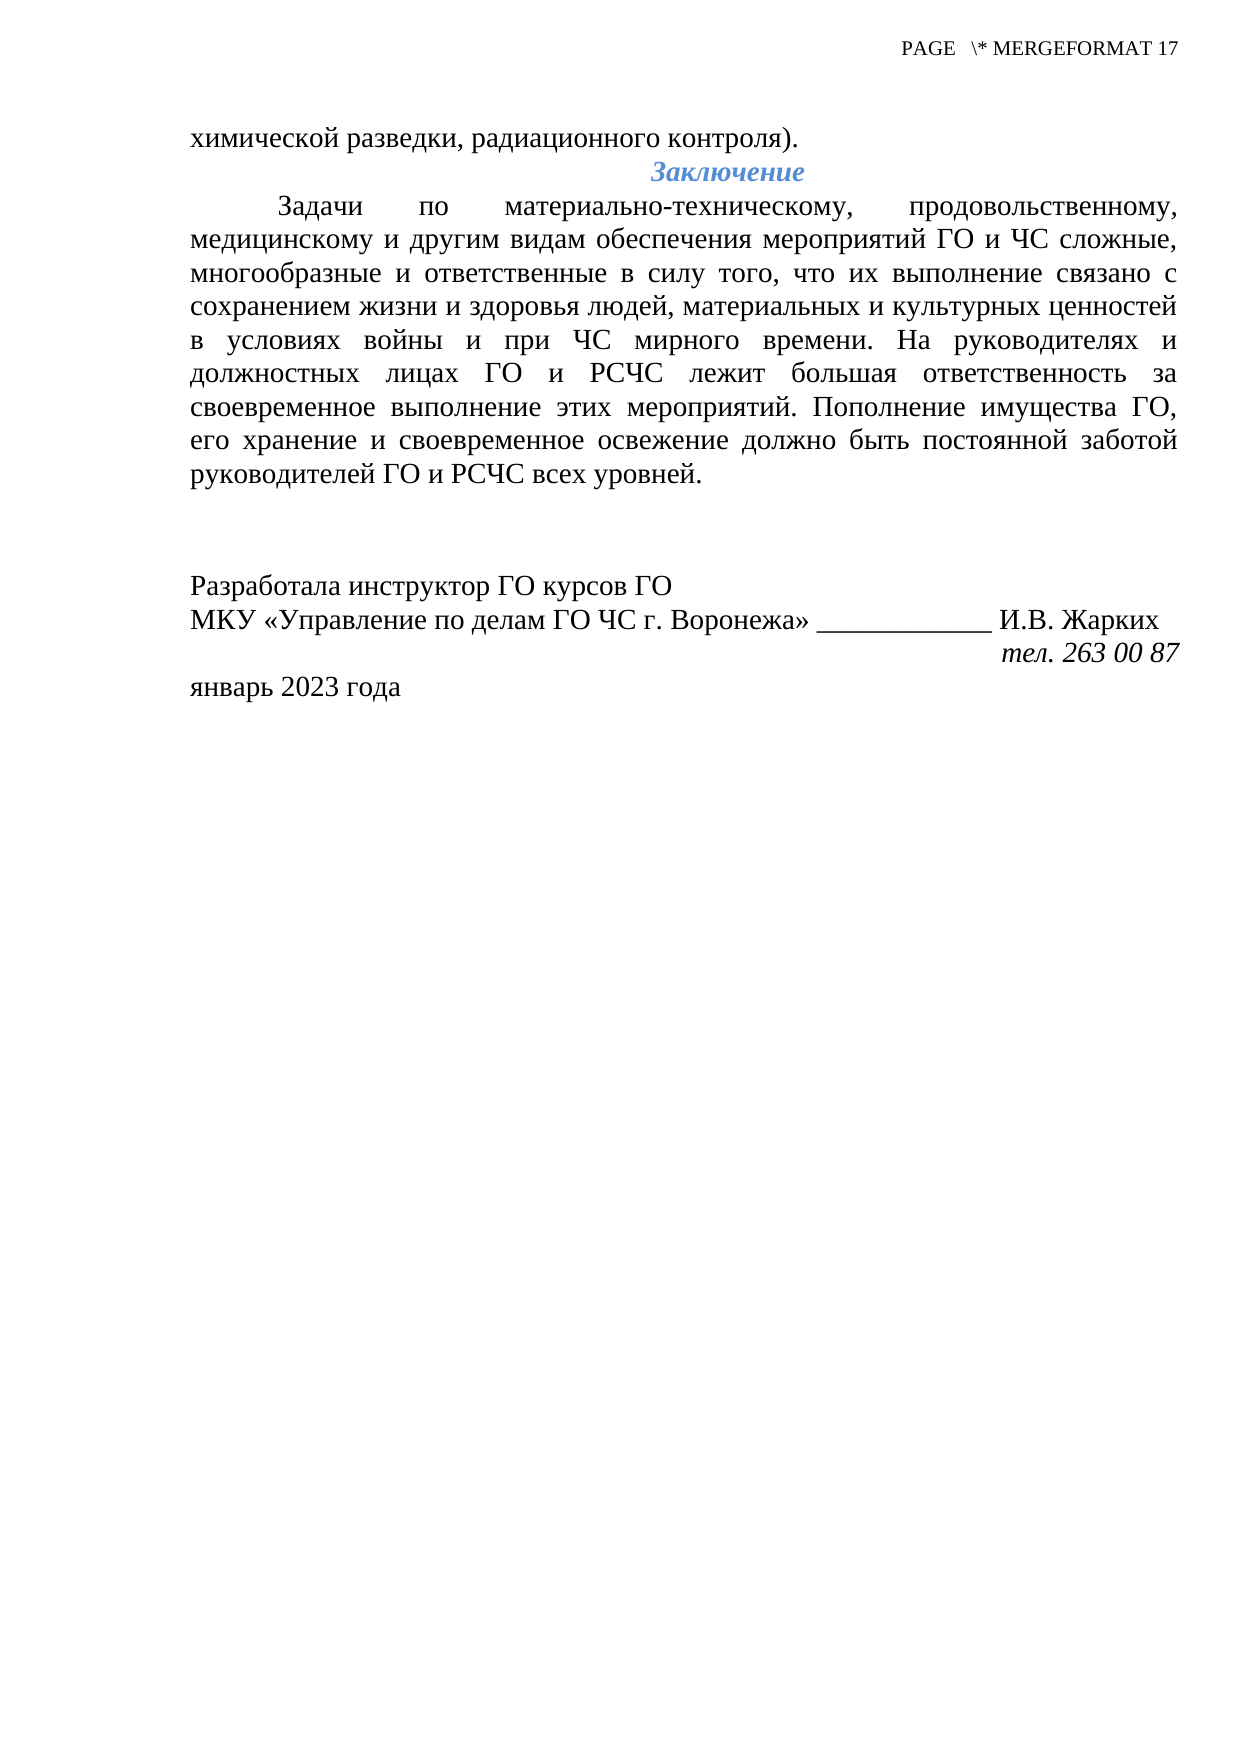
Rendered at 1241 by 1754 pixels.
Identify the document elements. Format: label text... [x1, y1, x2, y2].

text тел. 263 00 87 [190, 636, 1179, 669]
text Задачи по материально-техническому, продовольственному, медицинскому и другим видам обеспечения мероприятий ГО и ЧС сложные, многообразные и ответственные в силу того, что их выполнение связано с сохранением жизни и здоровья людей, материальных и культурных ценностей в условиях войны и при ЧС мирного времени. На руководителях и должностных лицах ГО и РСЧС лежит большая ответственность за своевременное выполнение этих мероприятий. Пополнение имущества ГО, его хранение и своевременное освежение должно быть постоянной заботой руководителей ГО и РСЧС всех уровней. [190, 188, 1178, 489]
text Заключение [190, 154, 1178, 188]
text Разработала инструктор ГО курсов ГО [190, 568, 1178, 602]
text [190, 121, 1178, 154]
text январь 2023 года [190, 669, 1179, 703]
text МКУ «Управление по делам ГО ЧС г. Воронежа» ____________ И.В. Жарких [190, 602, 1178, 636]
